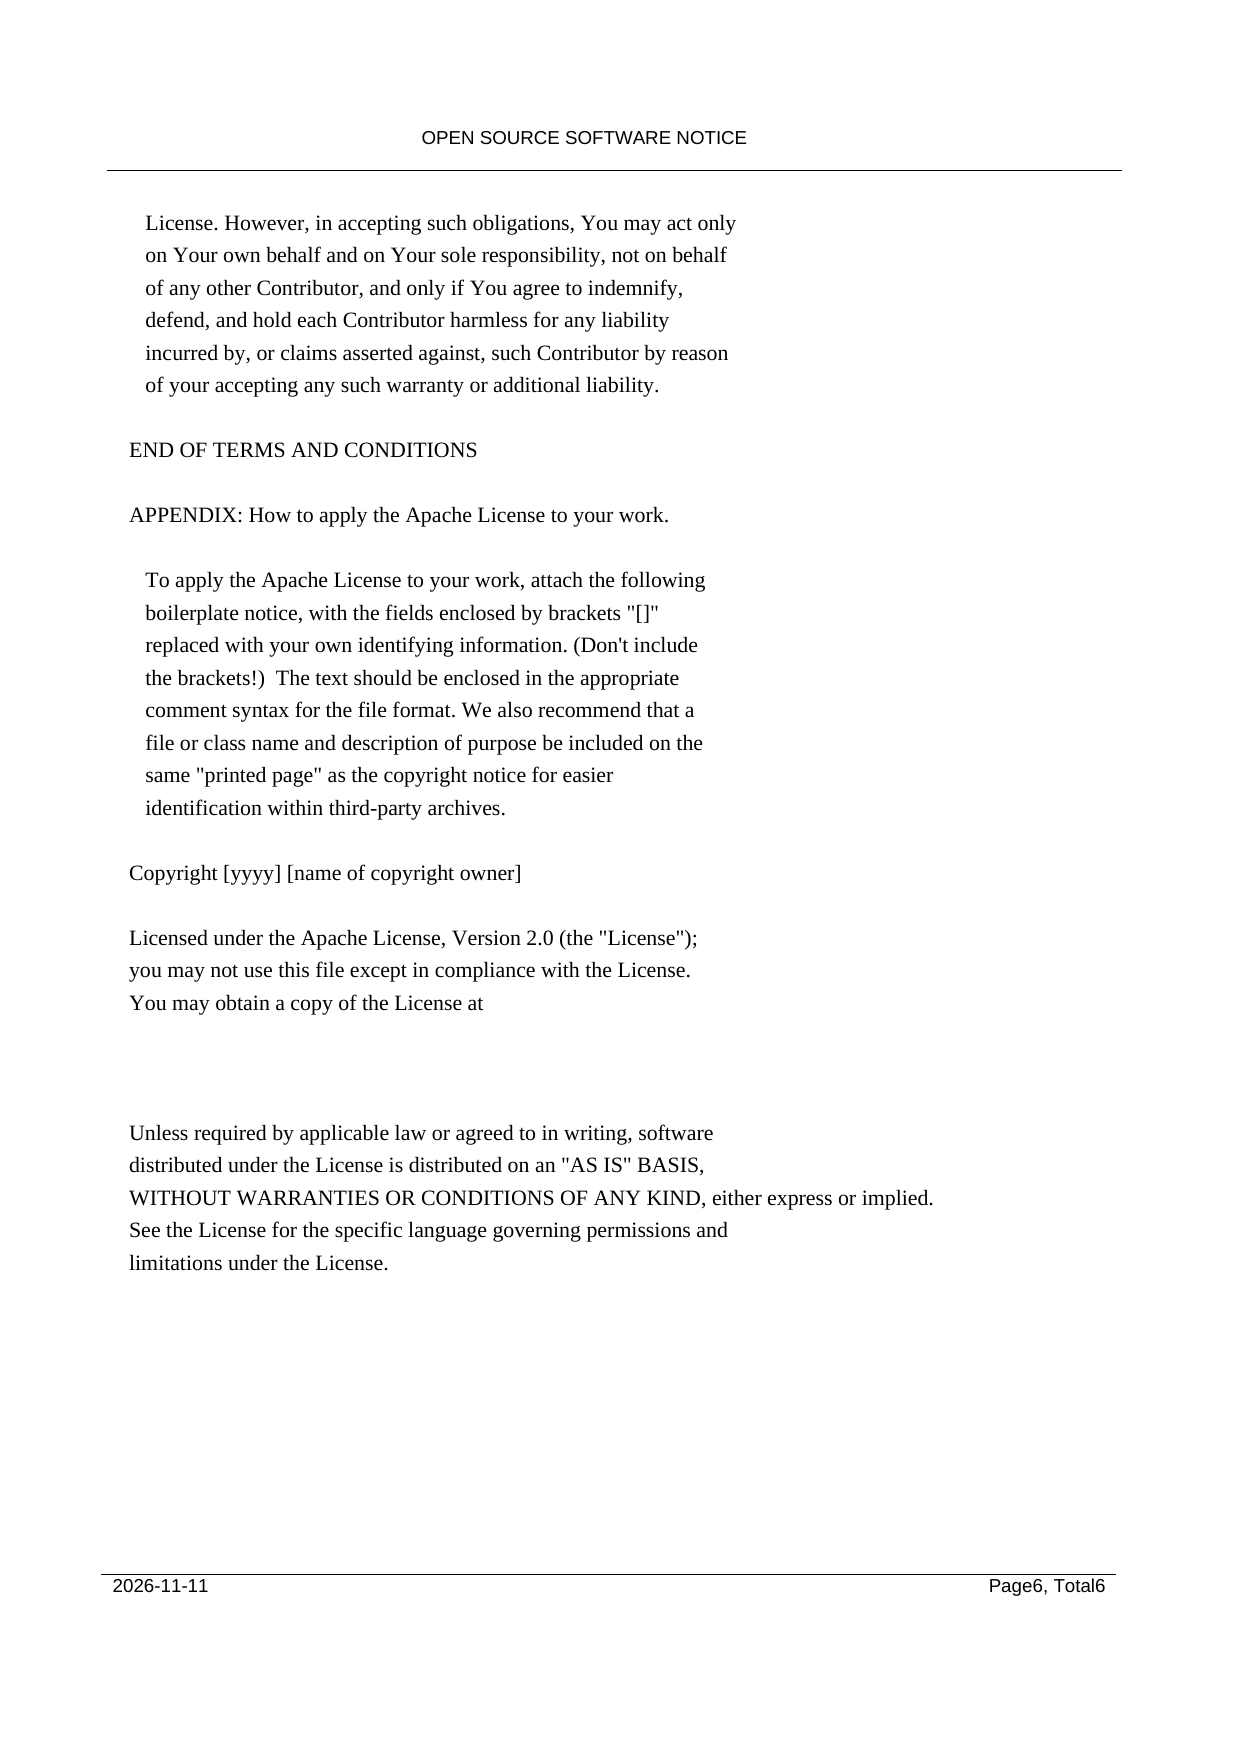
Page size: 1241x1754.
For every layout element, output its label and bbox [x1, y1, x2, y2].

text [112, 206, 1128, 1279]
